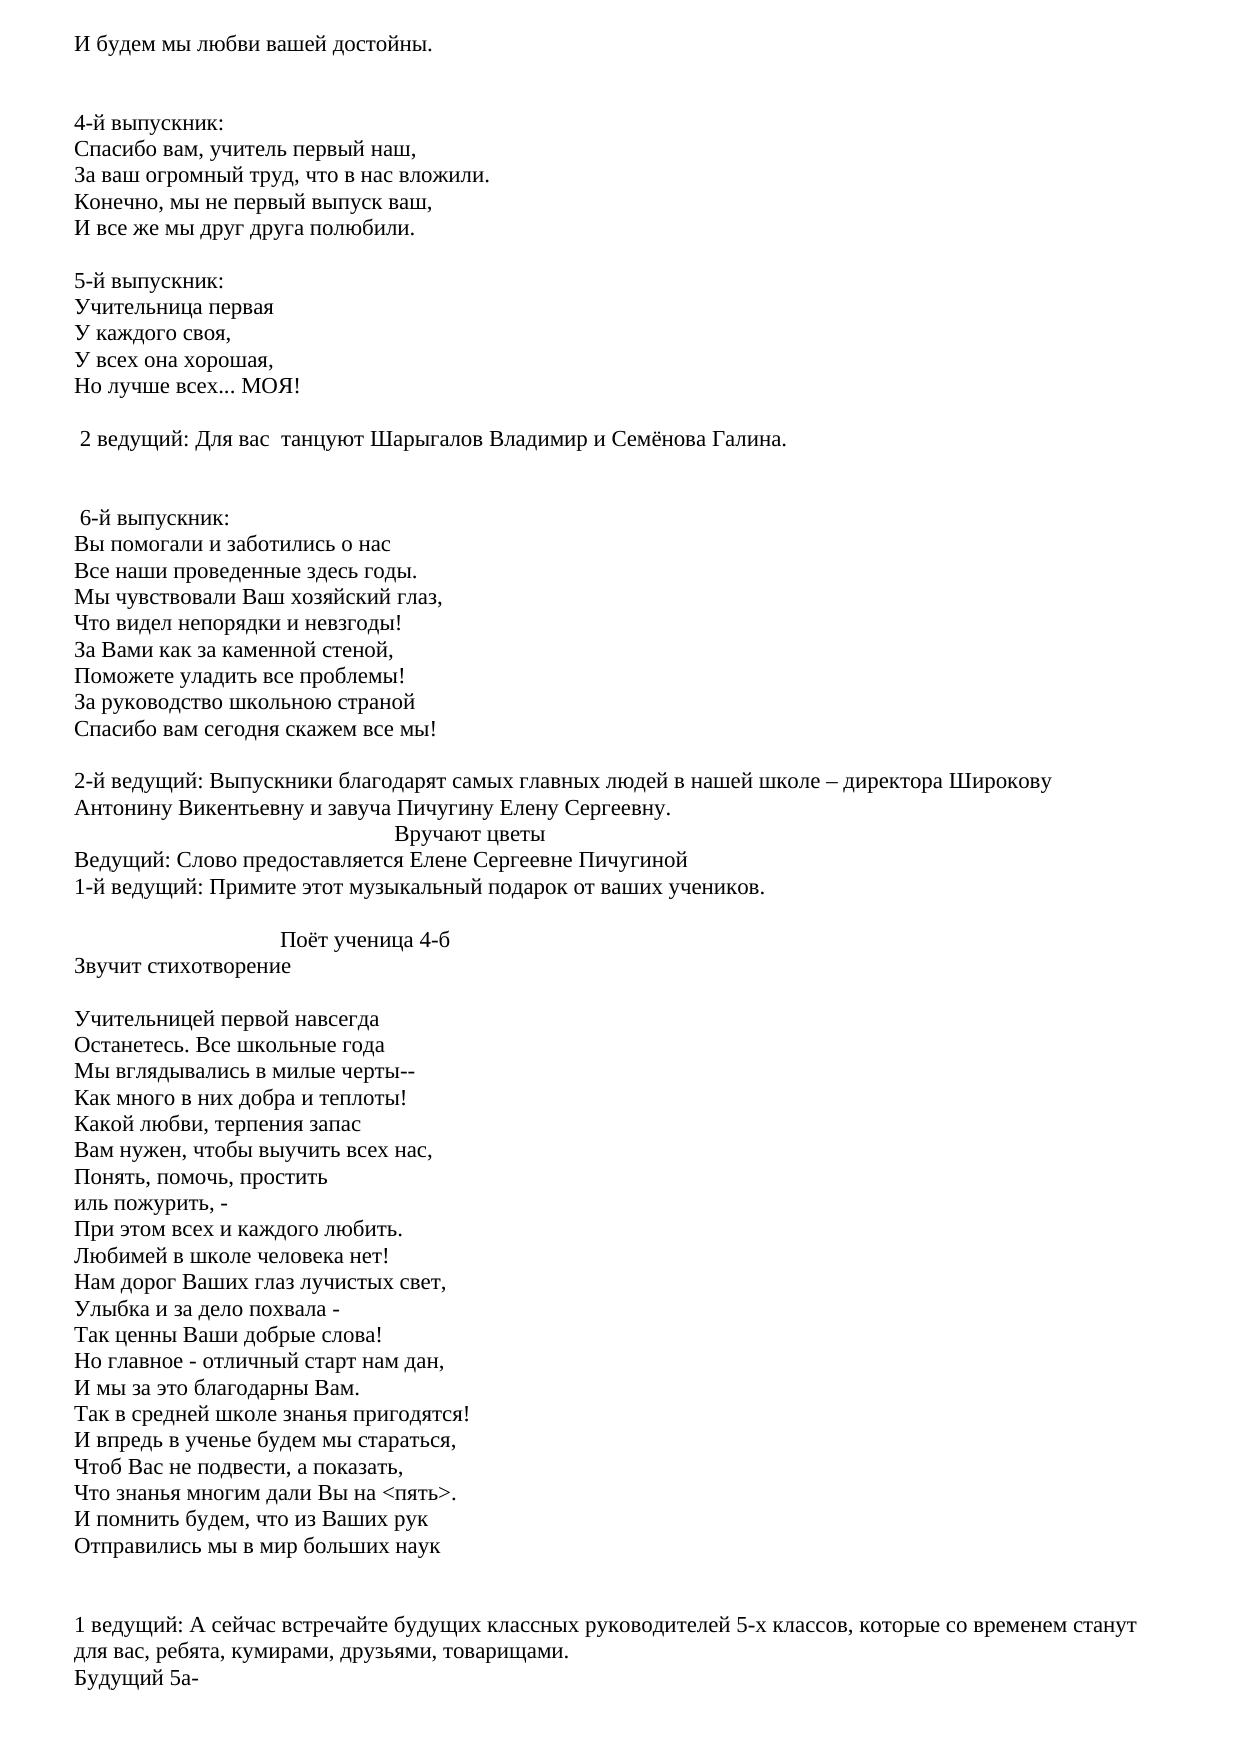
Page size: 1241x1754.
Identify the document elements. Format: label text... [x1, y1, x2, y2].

text И помнить будем, что из Ваших рук [74, 1505, 1152, 1532]
text Понять, помочь, простить [74, 1163, 1152, 1189]
text Учительница первая [74, 293, 1152, 319]
text И впредь в ученье будем мы стараться, [74, 1426, 1152, 1453]
text 1 ведущий: А сейчас встречайте будущих классных руководителей 5-х классов, которые со временем станут для вас, ребята, кумирами, друзьями, товарищами. [74, 1611, 1152, 1663]
text И будем мы любви вашей достойны. [74, 29, 1152, 56]
text Улыбка и за дело похвала - [74, 1294, 1152, 1321]
text Останетесь. Все школьные года [74, 1031, 1152, 1057]
text Но главное - отличный старт нам дан, [74, 1347, 1152, 1374]
text Поможете уладить все проблемы! [74, 662, 1152, 688]
text иль пожурить, - [74, 1189, 1152, 1216]
text 5-й выпускник: [74, 267, 1152, 293]
text За ваш огромный труд, что в нас вложили. [74, 161, 1152, 188]
text Так в средней школе знанья пригодятся! [74, 1400, 1152, 1426]
text Что знанья многим дали Вы на <пять>. [74, 1479, 1152, 1505]
text Поёт ученица 4-б [74, 926, 1152, 952]
text 4-й выпускник: [74, 109, 1152, 135]
text 2-й ведущий: Выпускники благодарят самых главных людей в нашей школе – директора Широкову Антонину Викентьевну и завуча Пичугину Елену Сергеевну. [74, 767, 1152, 820]
text Звучит стихотворение [74, 952, 1152, 978]
text Будущий 5а- [74, 1663, 1152, 1690]
text 2 ведущий: Для вас танцуют Шарыгалов Владимир и Семёнова Галина. [74, 425, 1152, 451]
text Учительницей первой навсегда [74, 1005, 1152, 1031]
text У всех она хорошая, [74, 346, 1152, 372]
text 6-й выпускник: [74, 504, 1152, 530]
text Чтоб Вас не подвести, а показать, [74, 1453, 1152, 1479]
text Спасибо вам, учитель первый наш, [74, 135, 1152, 161]
text Вы помогали и заботились о нас [74, 530, 1152, 557]
text Что видел непорядки и невзгоды! [74, 609, 1152, 636]
text Мы чувствовали Ваш хозяйский глаз, [74, 583, 1152, 609]
text За руководство школьною страной [74, 688, 1152, 715]
text У каждого своя, [74, 319, 1152, 346]
text Но лучше всех... МОЯ! [74, 372, 1152, 398]
text Вам нужен, чтобы выучить всех нас, [74, 1136, 1152, 1163]
text Мы вглядывались в милые черты-- [74, 1057, 1152, 1084]
text Все наши проведенные здесь годы. [74, 557, 1152, 583]
text Конечно, мы не первый выпуск ваш, [74, 188, 1152, 214]
text И все же мы друг друга полюбили. [74, 214, 1152, 240]
text И мы за это благодарны Вам. [74, 1374, 1152, 1400]
text Любимей в школе человека нет! [74, 1242, 1152, 1268]
text Отправились мы в мир больших наук [74, 1532, 1152, 1558]
text Спасибо вам сегодня скажем все мы! [74, 715, 1152, 741]
text Нам дорог Ваших глаз лучистых свет, [74, 1268, 1152, 1294]
text 1-й ведущий: Примите этот музыкальный подарок от ваших учеников. [74, 873, 1152, 899]
text За Вами как за каменной стеной, [74, 636, 1152, 662]
text Ведущий: Слово предоставляется Елене Сергеевне Пичугиной [74, 847, 1152, 873]
text Как много в них добра и теплоты! [74, 1084, 1152, 1110]
text Вручают цветы [74, 820, 1152, 847]
text Какой любви, терпения запас [74, 1110, 1152, 1136]
text При этом всех и каждого любить. [74, 1216, 1152, 1242]
text Так ценны Ваши добрые слова! [74, 1321, 1152, 1347]
